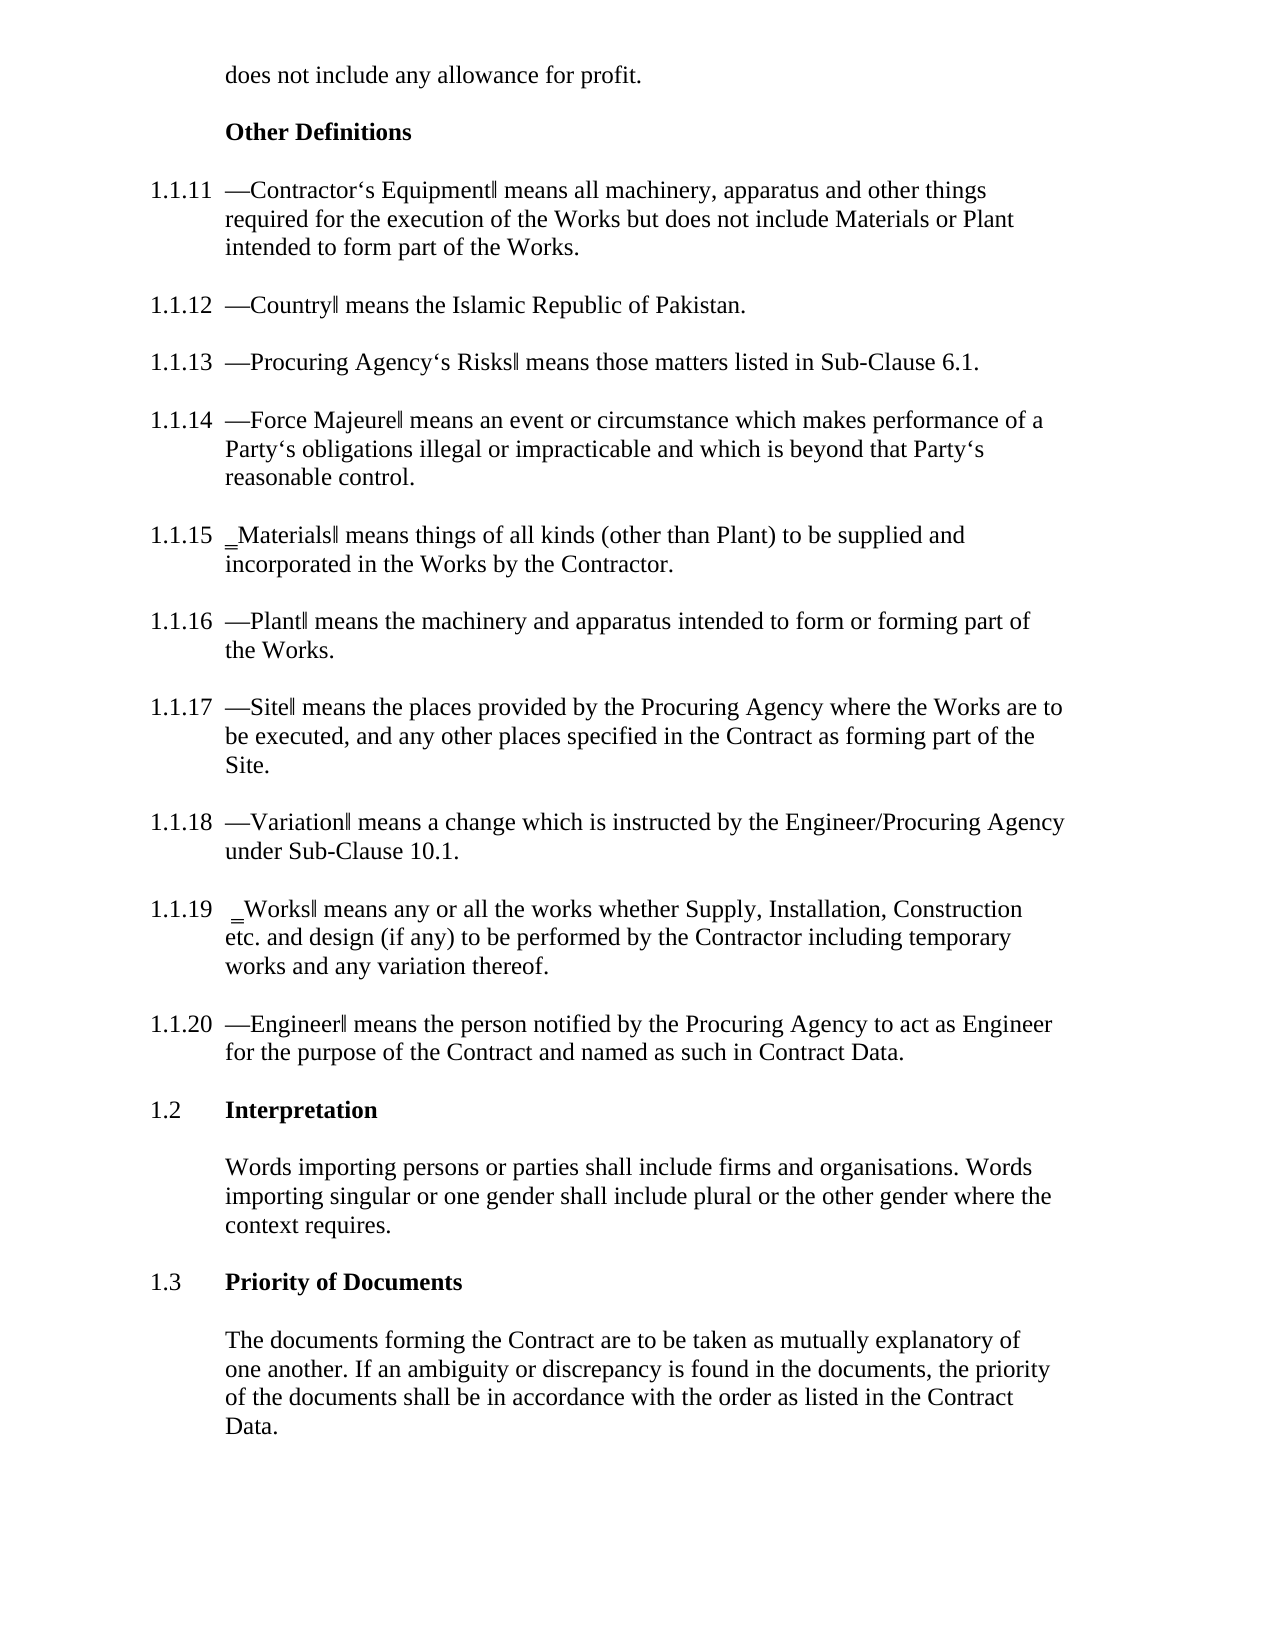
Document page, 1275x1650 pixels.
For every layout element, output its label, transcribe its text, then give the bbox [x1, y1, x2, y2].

text one another. If an ambiguity or discrepancy is found in the documents, the priority [225, 1354, 1125, 1382]
text for the purpose of the Contract and named as such in Contract Data. [150, 1037, 1125, 1066]
text 1.1.14 ―Force Majeure‖ means an event or circumstance which makes performance of a [150, 405, 1125, 434]
text incorporated in the Works by the Contractor. [150, 549, 1125, 577]
text Site. [150, 750, 1125, 779]
text 1.1.18 ―Variation‖ means a change which is instructed by the Engineer/Procuring Agency [150, 807, 1125, 836]
text works and any variation thereof. [225, 951, 1125, 980]
text Other Definitions [150, 117, 1125, 146]
text 1.1.15 ‗Materials‖ means things of all kinds (other than Plant) to be supplied and [150, 520, 1125, 549]
text reasonable control. [150, 462, 1125, 491]
text 1.1.11 ―Contractor‘s Equipment‖ means all machinery, apparatus and other things [150, 175, 1125, 204]
text Words importing persons or parties shall include firms and organisations. Words [225, 1152, 1125, 1181]
text Data. [225, 1411, 1125, 1440]
text 1.1.19 ‗Works‖ means any or all the works whether Supply, Installation, Construction [150, 894, 1125, 922]
text 1.1.16 ―Plant‖ means the machinery and apparatus intended to form or forming part of [150, 606, 1125, 635]
text required for the execution of the Works but does not include Materials or Plant [225, 204, 1125, 232]
text intended to form part of the Works. [225, 232, 1125, 261]
text the Works. [150, 635, 1125, 664]
text The documents forming the Contract are to be taken as mutually explanatory of [225, 1325, 1125, 1354]
text does not include any allowance for profit. [150, 60, 1125, 89]
text be executed, and any other places specified in the Contract as forming part of the [150, 721, 1125, 750]
text Party‘s obligations illegal or impracticable and which is beyond that Party‘s [225, 434, 1125, 462]
text etc. and design (if any) to be performed by the Contractor including temporary [225, 922, 1125, 951]
text of the documents shall be in accordance with the order as listed in the Contract [225, 1382, 1125, 1411]
text 1.2 Interpretation [150, 1095, 1125, 1124]
text context requires. [225, 1210, 1125, 1239]
text 1.1.12 ―Country‖ means the Islamic Republic of Pakistan. [150, 290, 1125, 319]
text 1.1.20 ―Engineer‖ means the person notified by the Procuring Agency to act as Engineer [150, 1009, 1125, 1037]
text 1.1.17 ―Site‖ means the places provided by the Procuring Agency where the Works are to [150, 692, 1125, 721]
text 1.1.13 ―Procuring Agency‘s Risks‖ means those matters listed in Sub-Clause 6.1. [150, 347, 1125, 376]
text 1.3 Priority of Documents [150, 1267, 1125, 1296]
text under Sub-Clause 10.1. [150, 836, 1125, 865]
text importing singular or one gender shall include plural or the other gender where the [225, 1181, 1125, 1210]
